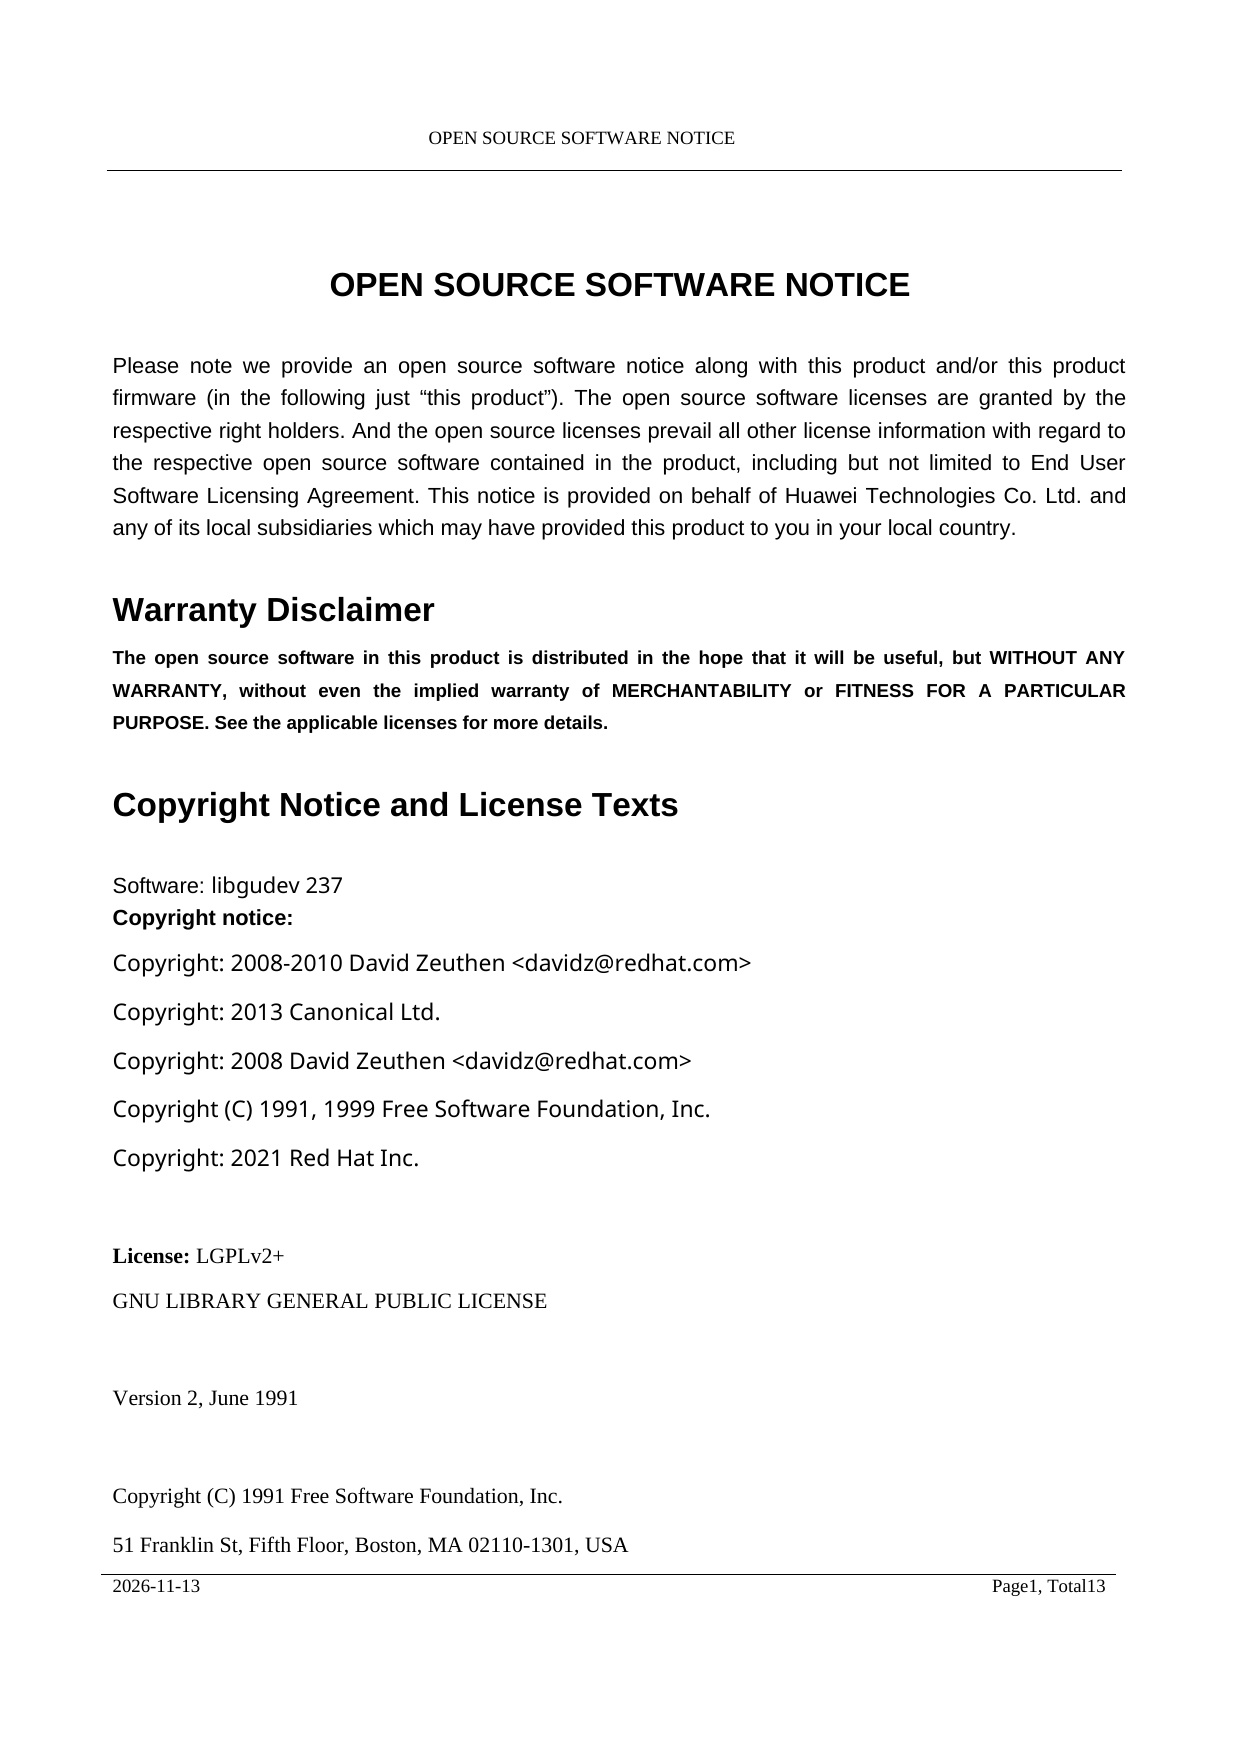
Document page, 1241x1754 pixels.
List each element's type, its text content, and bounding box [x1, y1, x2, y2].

text Warranty Disclaimer [112, 576, 1128, 641]
text The open source software in this product is distributed in the hope that it will be useful, but WITHOUT ANY WARRANTY, without even the implied warranty of MERCHANTABILITY or FITNESS FOR A PARTICULAR PURPOSE. See the applicable licenses for more details. [112, 641, 1128, 739]
text Copyright Notice and License Texts [112, 771, 1128, 836]
text Please note we provide an open source software notice along with this product and/or this product firmware (in the following just “this product”). The open source software licenses are granted by the respective right holders. And the open source licenses prevail all other license information with regard to the respective open source software contained in the product, including but not limited to End User Software Licensing Agreement. This notice is provided on behalf of Huawei Technologies Co. Ltd. and any of its local subsidiaries which may have provided this product to you in your local country. [112, 349, 1128, 544]
text OPEN SOURCE SOFTWARE NOTICE [112, 251, 1128, 316]
text Copyright notice: [112, 901, 1128, 934]
text Software: libgudev 237 [112, 869, 1128, 901]
text Copyright: 2008-2010 David Zeuthen <davidz@redhat.com> Copyright: 2013 Canonical Ltd. Copyright: 2008 David Zeuthen <davidz@redhat.com> Copyright (C) 1991, 1999 Free Software Foundation, Inc. Copyright: 2021 Red Hat Inc. [112, 947, 1128, 1223]
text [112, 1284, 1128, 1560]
text License: LGPLv2+ [112, 1239, 1128, 1272]
